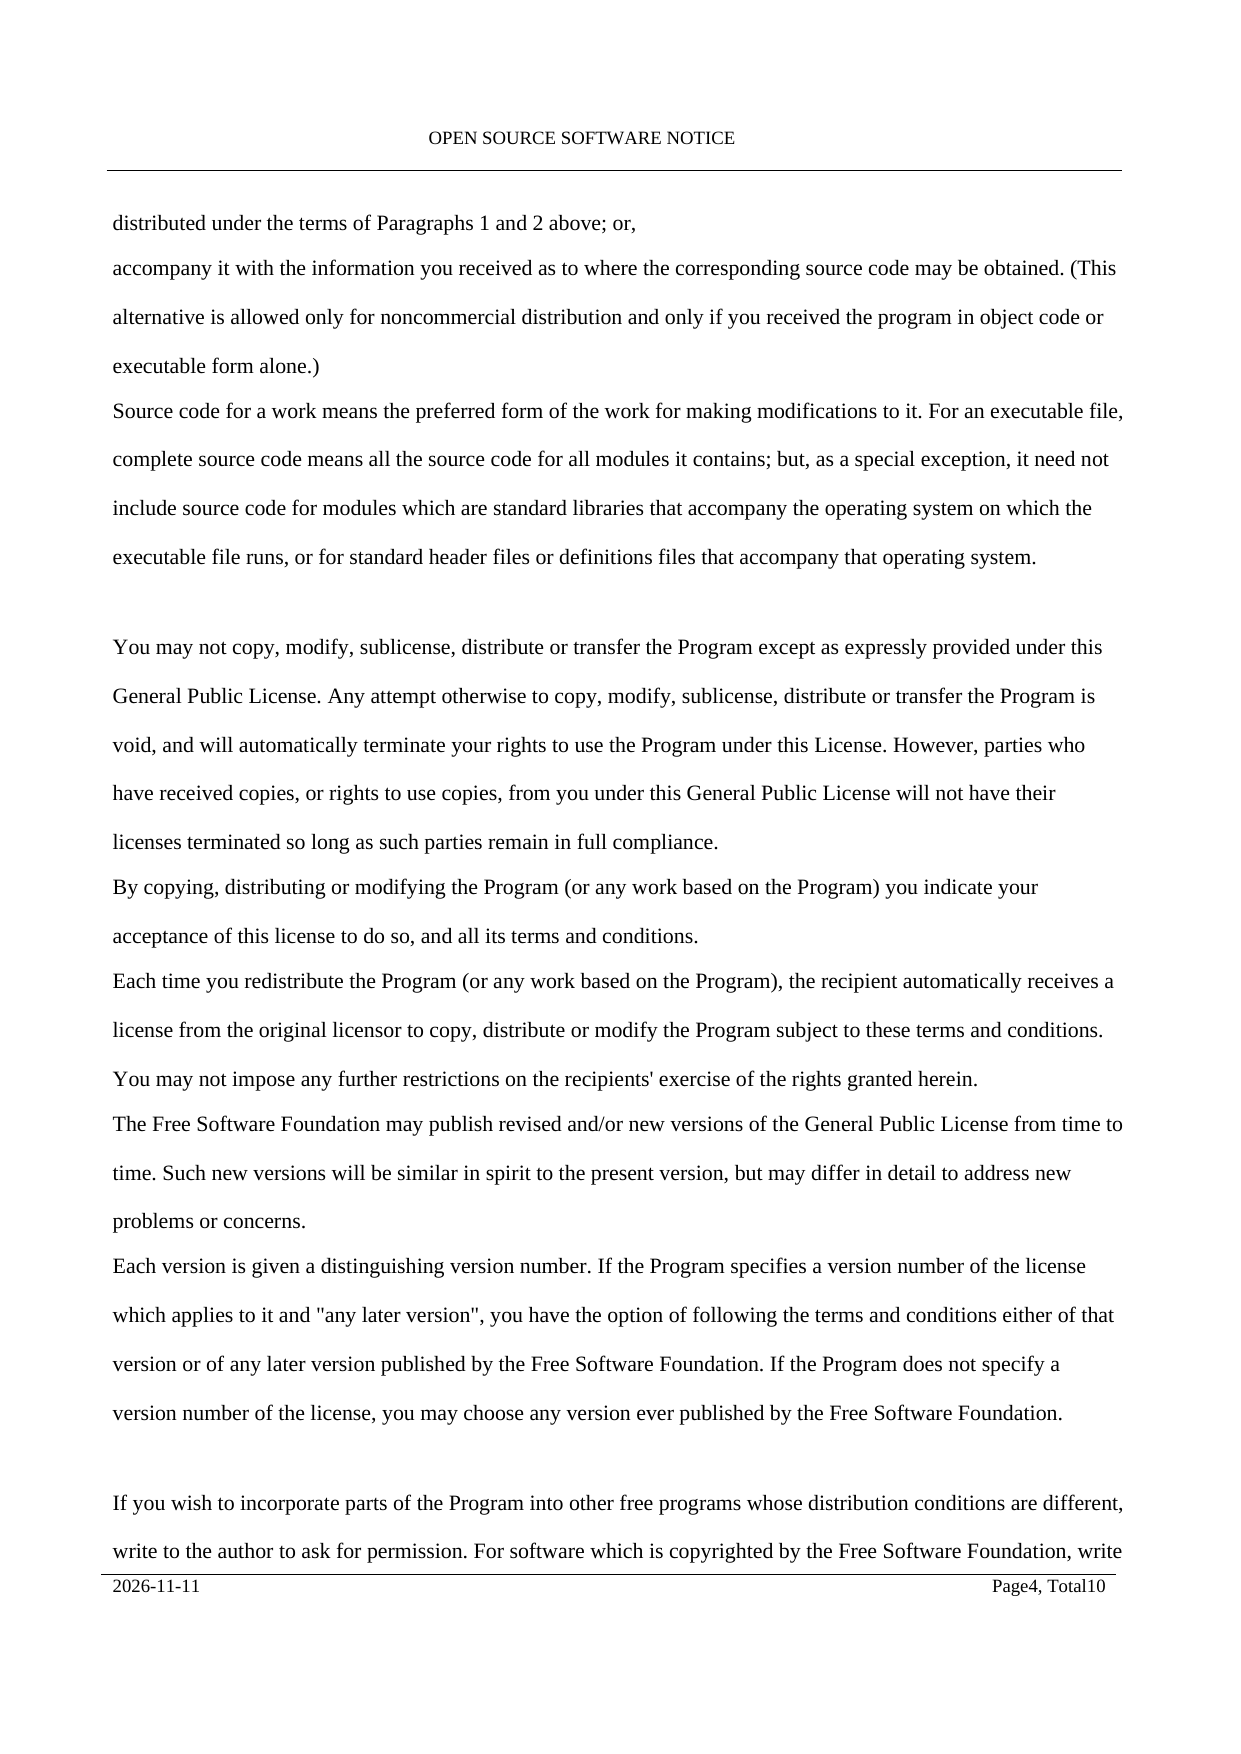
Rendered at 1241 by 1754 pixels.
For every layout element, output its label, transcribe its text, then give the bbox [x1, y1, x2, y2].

text The Free Software Foundation may publish revised and/or new versions of the General Public License from time to time. Such new versions will be similar in spirit to the present version, but may differ in detail to address new problems or concerns. [112, 1107, 1128, 1237]
text You may not copy, modify, sublicense, distribute or transfer the Program except as expressly provided under this General Public License. Any attempt otherwise to copy, modify, sublicense, distribute or transfer the Program is void, and will automatically terminate your rights to use the Program under this License. However, parties who have received copies, or rights to use copies, from you under this General Public License will not have their licenses terminated so long as such parties remain in full compliance. [112, 631, 1128, 858]
text Each version is given a distinguishing version number. If the Program specifies a version number of the license which applies to it and "any later version", you have the option of following the terms and conditions either of that version or of any later version published by the Free Software Foundation. If the Program does not specify a version number of the license, you may choose any version ever published by the Free Software Foundation. [112, 1250, 1128, 1428]
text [112, 1486, 1128, 1567]
text Each time you redistribute the Program (or any work based on the Program), the recipient automatically receives a license from the original licensor to copy, distribute or modify the Program subject to these terms and conditions. You may not impose any further restrictions on the recipients' exercise of the rights granted herein. [112, 964, 1128, 1094]
text accompany it with the information you received as to where the corresponding source code may be obtained. (This alternative is allowed only for noncommercial distribution and only if you received the program in object code or executable form alone.) [112, 251, 1128, 381]
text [112, 206, 1128, 239]
text Source code for a work means the preferred form of the work for making modifications to it. For an executable file, complete source code means all the source code for all modules it contains; but, as a special exception, it need not include source code for modules which are standard libraries that accompany the operating system on which the executable file runs, or for standard header files or definitions files that accompany that operating system. [112, 394, 1128, 573]
text By copying, distributing or modifying the Program (or any work based on the Program) you indicate your acceptance of this license to do so, and all its terms and conditions. [112, 871, 1128, 952]
